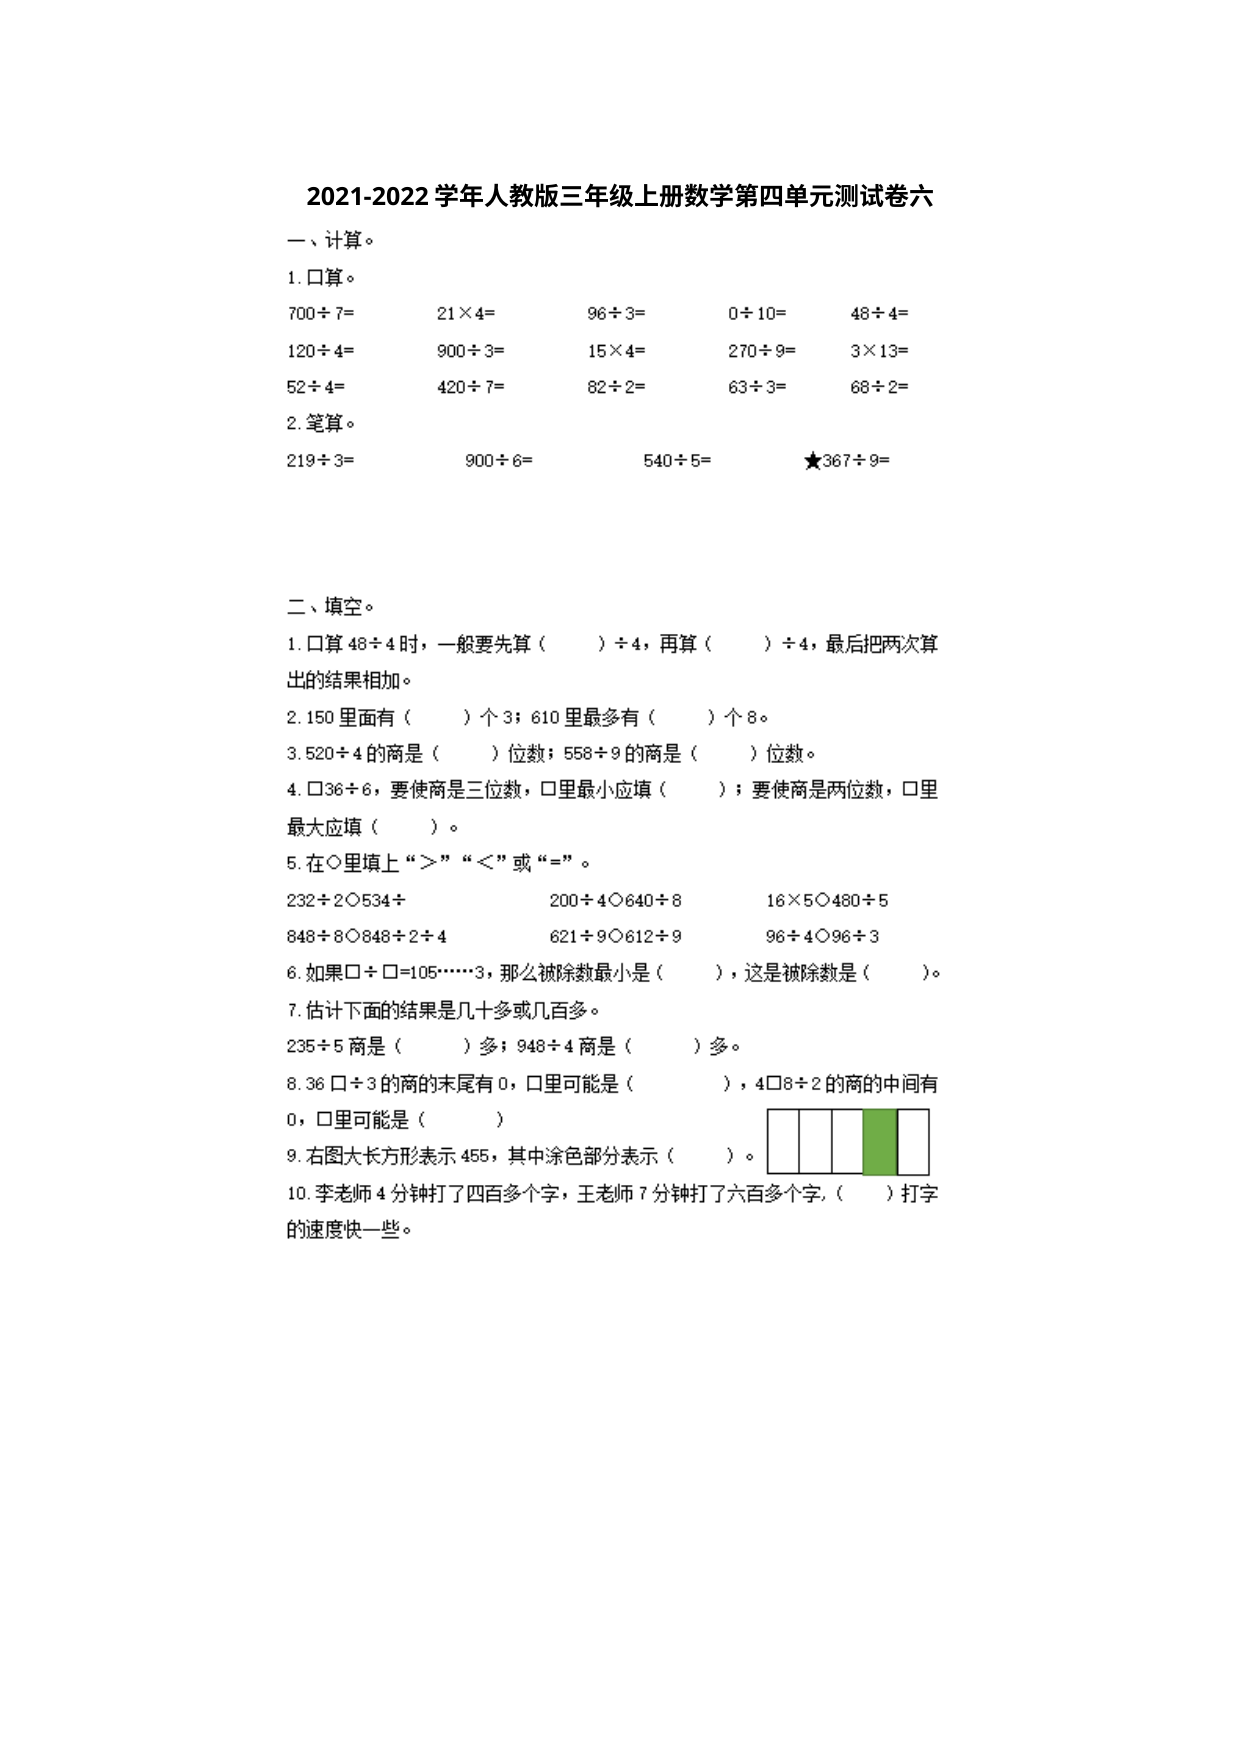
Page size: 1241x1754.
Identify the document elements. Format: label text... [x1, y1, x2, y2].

picture [252, 227, 988, 1256]
text 2021-2022学年人教版三年级上册数学第四单元测试卷六 [187, 162, 1053, 227]
